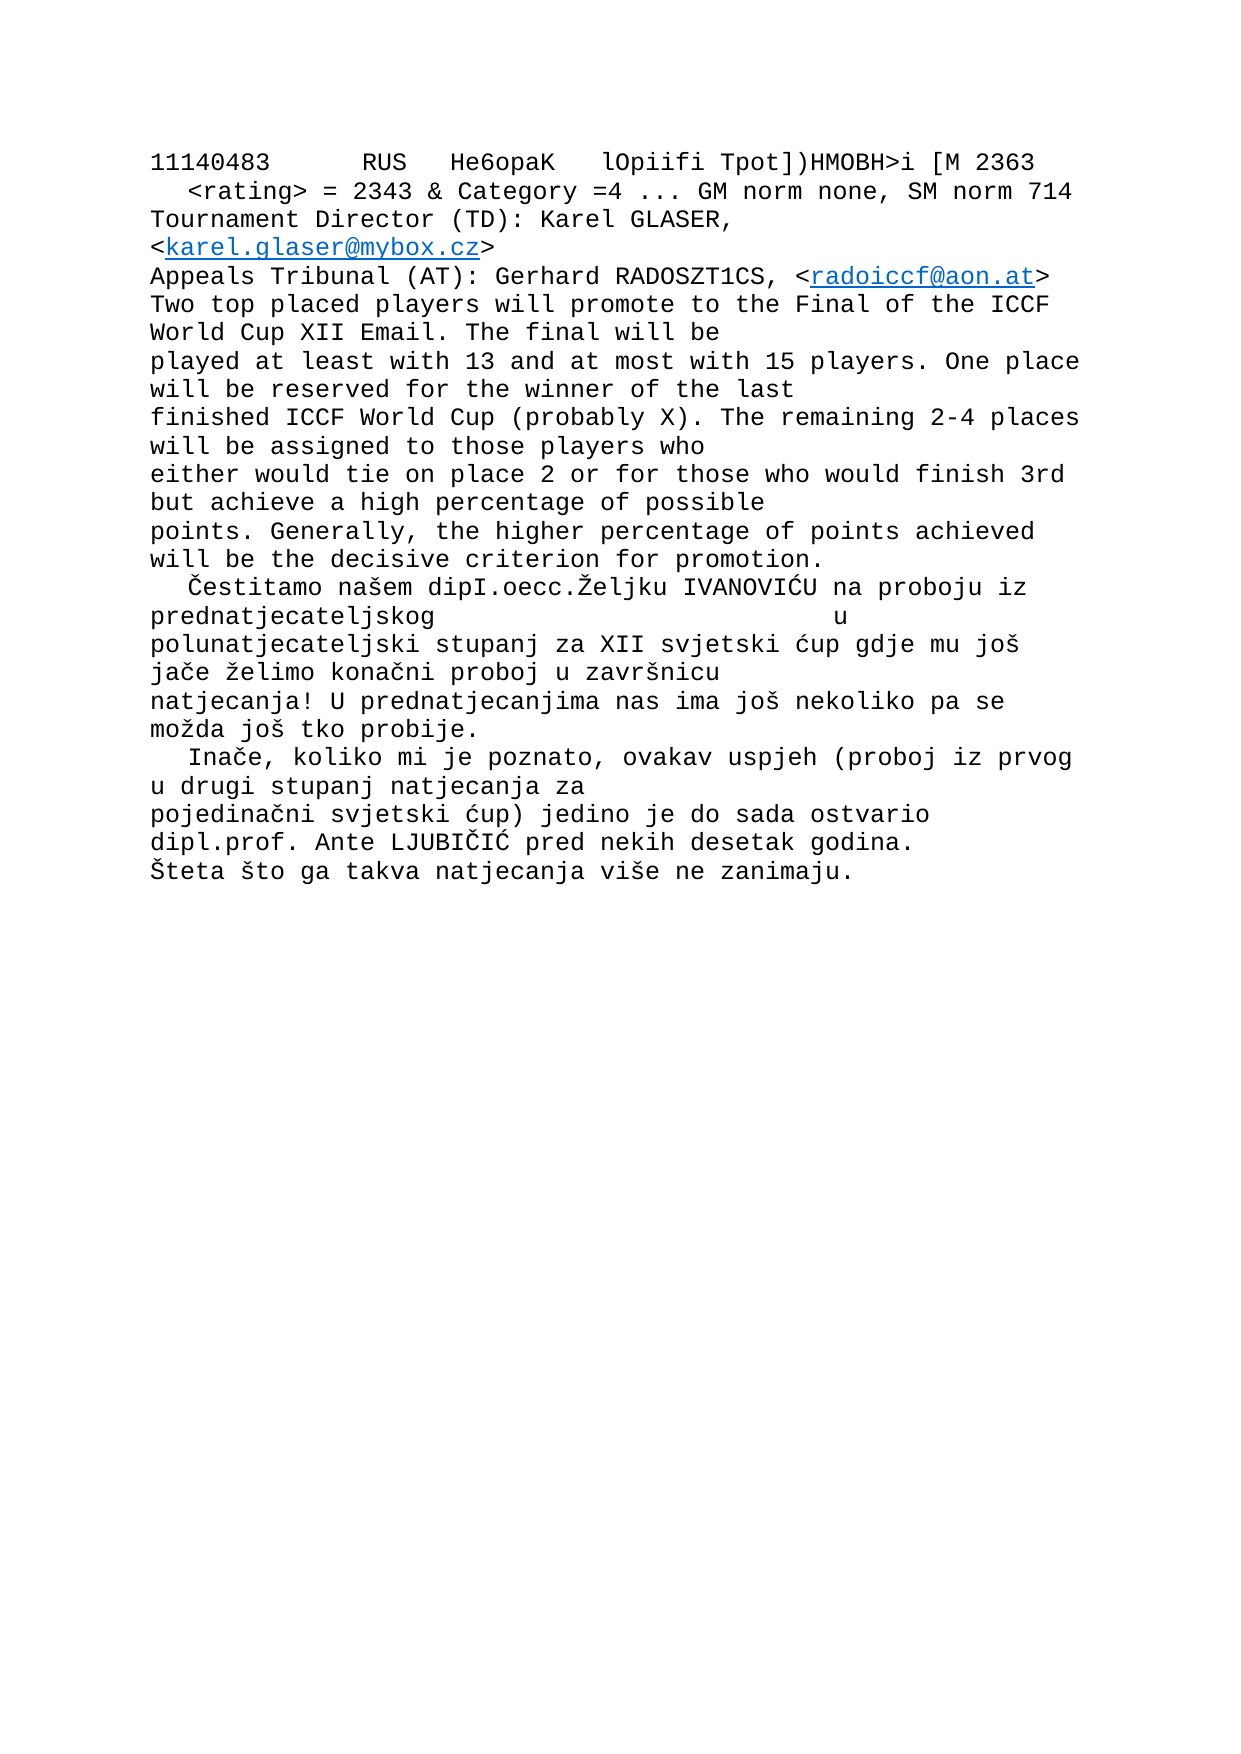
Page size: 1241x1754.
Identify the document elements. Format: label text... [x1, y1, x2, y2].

text Appeals Tribunal (AT): Gerhard RADOSZT1CS, <radoiccf@aon.at> [150, 263, 1090, 292]
text <rating> = 2343 & Category =4 ... GM norm none, SM norm 714 Tournament Director (TD): Karel GLASER, <karel.glaser@mybox.cz> [150, 178, 1090, 263]
text Čestitamo našem dipI.oecc.Željku IVANOVIĆU na proboju iz prednatjecateljskog u [150, 575, 1090, 632]
text 11 140483 RUS He6opaK lOpiifi Tpot])HMOBH>i [M 2363 [150, 150, 1090, 178]
text polunatjecateljski stupanj za XII svjetski ćup gdje mu još jače želimo konačni proboj u završnicu natjecanja! U prednatjecanjima nas ima još nekoliko pa se možda još tko probije. [150, 632, 1090, 745]
text Inače, koliko mi je poznato, ovakav uspjeh (proboj iz prvog u drugi stupanj natjecanja za pojedinačni svjetski ćup) jedino je do sada ostvario dipl.prof. Ante LJUBIČIĆ pred nekih desetak godina. Šteta što ga takva natjecanja više ne zanimaju. [150, 745, 1090, 887]
text Two top placed players will promote to the Final of the ICCF World Cup XII Email. The final will be played at least with 13 and at most with 15 players. One place will be reserved for the winner of the last finished ICCF World Cup (probably X). The remaining 2-4 places will be assigned to those players who either would tie on place 2 or for those who would finish 3rd but achieve a high percentage of possible points. Generally, the higher percentage of points achieved will be the decisive criterion for promotion. [150, 292, 1090, 575]
